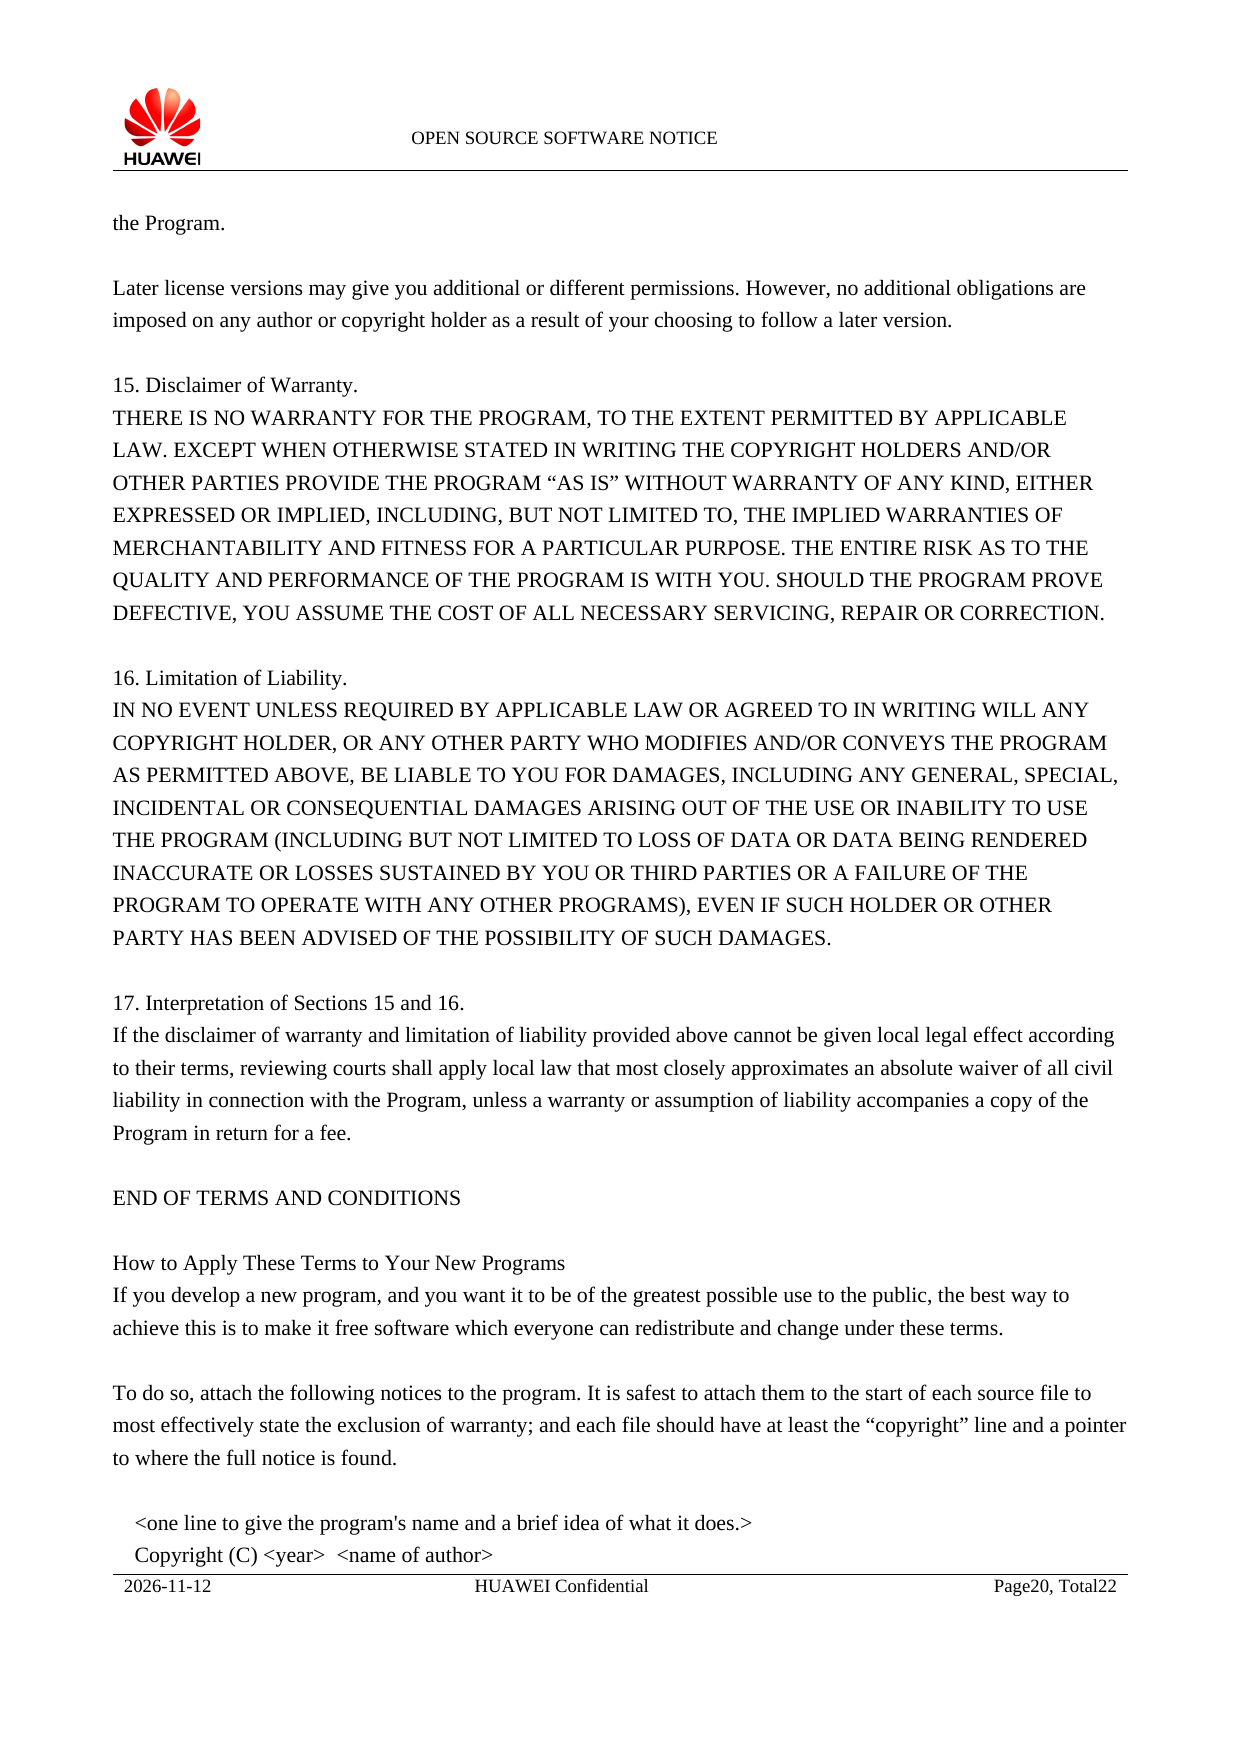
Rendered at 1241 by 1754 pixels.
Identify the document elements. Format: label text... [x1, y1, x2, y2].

picture [124, 88, 201, 165]
